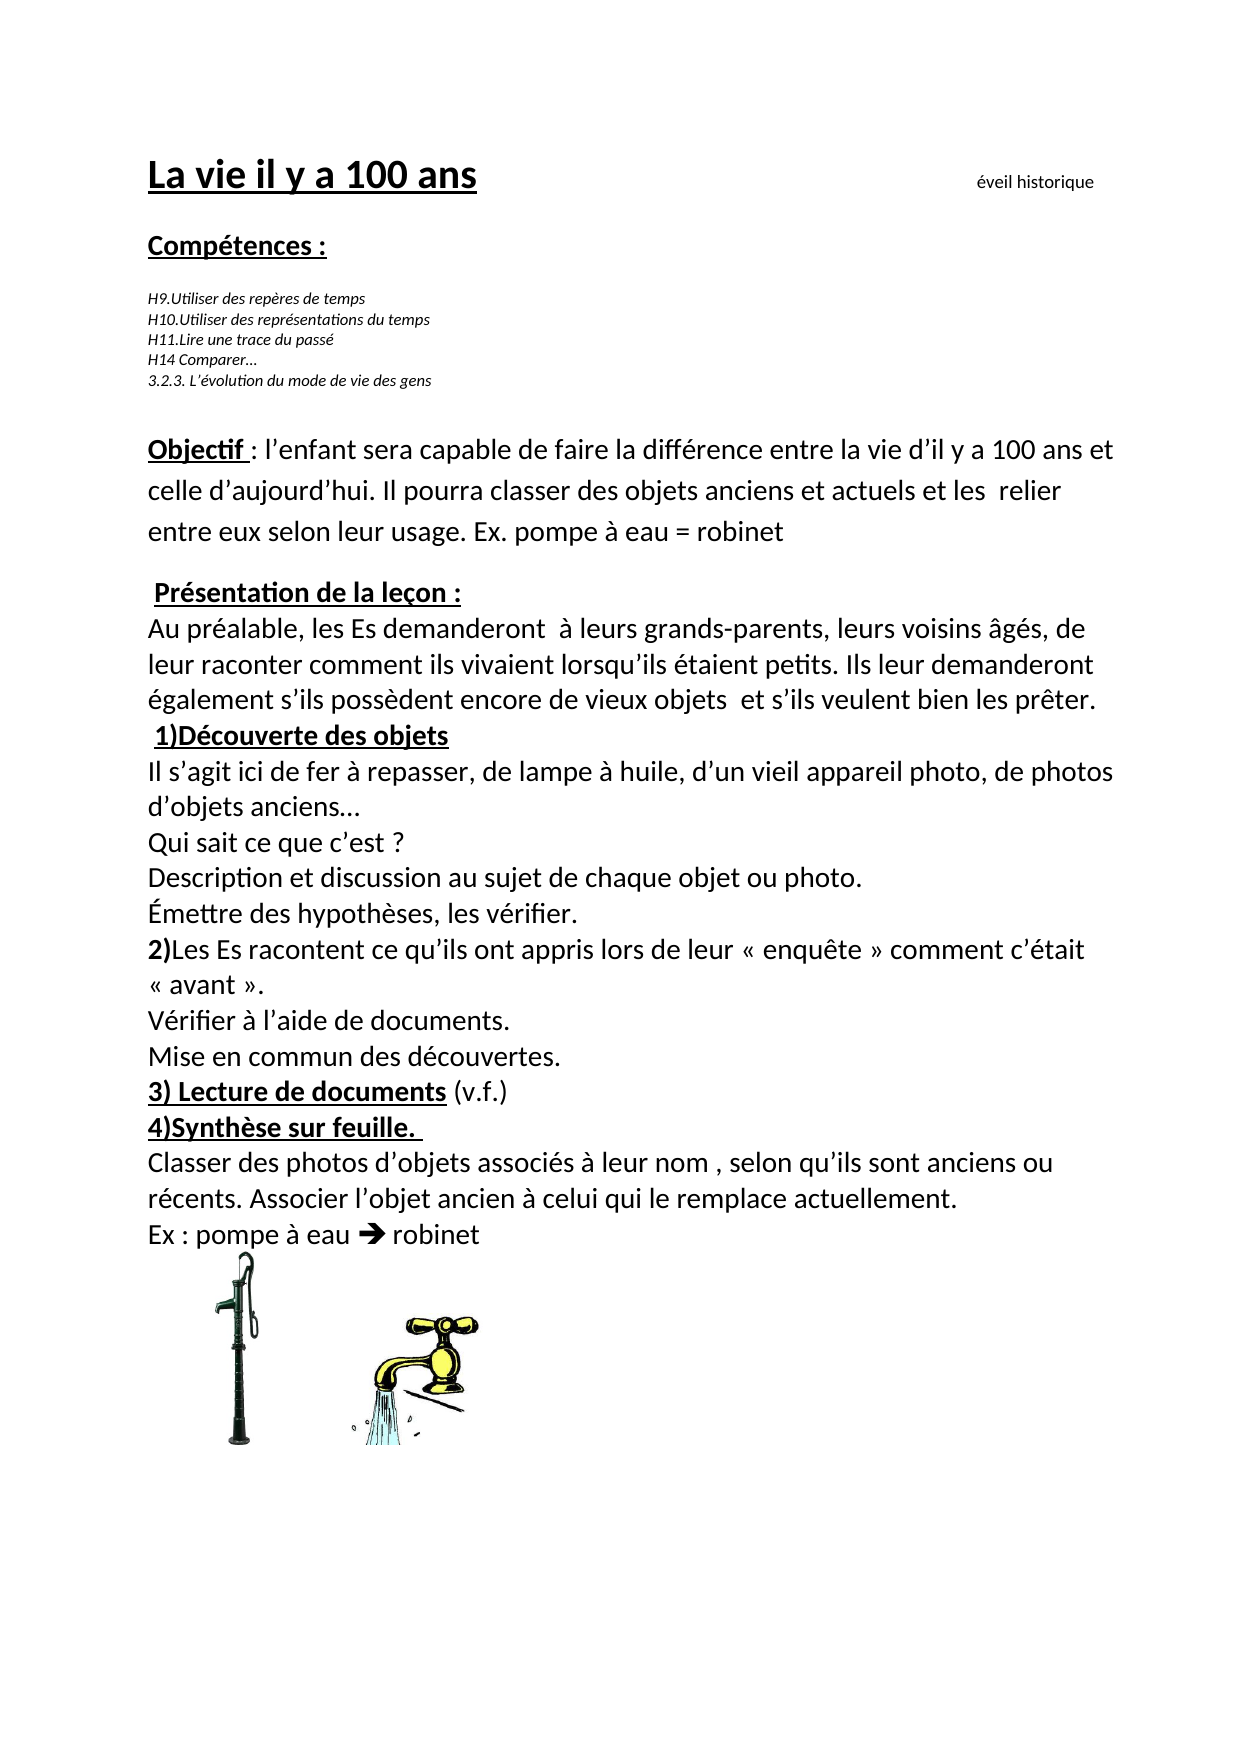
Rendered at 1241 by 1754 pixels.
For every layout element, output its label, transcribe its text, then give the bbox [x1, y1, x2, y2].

picture [351, 1313, 484, 1445]
text Mise en commun des découvertes. [148, 1038, 1137, 1073]
text Présentation de la leçon : [148, 574, 1137, 610]
text Objectif : l’enfant sera capable de faire la différence entre la vie d’il y a 100 ans et celle d’aujourd’hui. Il pourra classer des objets anciens et actuels et les relier entre eux selon leur usage. Ex. pompe à eau = robinet [148, 431, 1137, 548]
text Qui sait ce que c’est ? [148, 824, 1137, 859]
text H9.Utiliser des repères de temps [148, 289, 1137, 309]
text H14 Comparer… [148, 349, 1137, 370]
table_header H10.Utiliser des représentations du temps [140, 309, 523, 329]
text Au préalable, les Es demanderont à leurs grands-parents, leurs voisins âgés, de leur raconter comment ils vivaient lorsqu’ils étaient petits. Ils leur demanderont également s’ils possèdent encore de vieux objets et s’ils veulent bien les prêter. [148, 610, 1137, 717]
text 4)Synthèse sur feuille. [148, 1109, 1137, 1144]
text La vie il y a 100 ans éveil historique [148, 148, 1137, 198]
text 2)Les Es racontent ce qu’ils ont appris lors de leur « enquête » comment c’était « avant ». [148, 931, 1137, 1002]
text H11.Lire une trace du passé [148, 329, 1137, 349]
text 1)Découverte des objets [148, 717, 1137, 753]
text Émettre des hypothèses, les vérifier. [148, 895, 1137, 931]
text Ex : pompe à eau robinet [148, 1216, 1137, 1251]
text Vérifier à l’aide de documents. [148, 1002, 1137, 1038]
picture [160, 1251, 279, 1445]
text 3) Lecture de documents (v.f.) [148, 1073, 1137, 1109]
text Il s’agit ici de fer à repasser, de lampe à huile, d’un vieil appareil photo, de photos d’objets anciens… [148, 753, 1137, 824]
text Description et discussion au sujet de chaque objet ou photo. [148, 859, 1137, 895]
text Classer des photos d’objets associés à leur nom , selon qu’ils sont anciens ou récents. Associer l’objet ancien à celui qui le remplace actuellement. [148, 1144, 1137, 1216]
text Compétences : [148, 227, 1137, 262]
text 3.2.3. L’évolution du mode de vie des gens [148, 370, 1137, 390]
